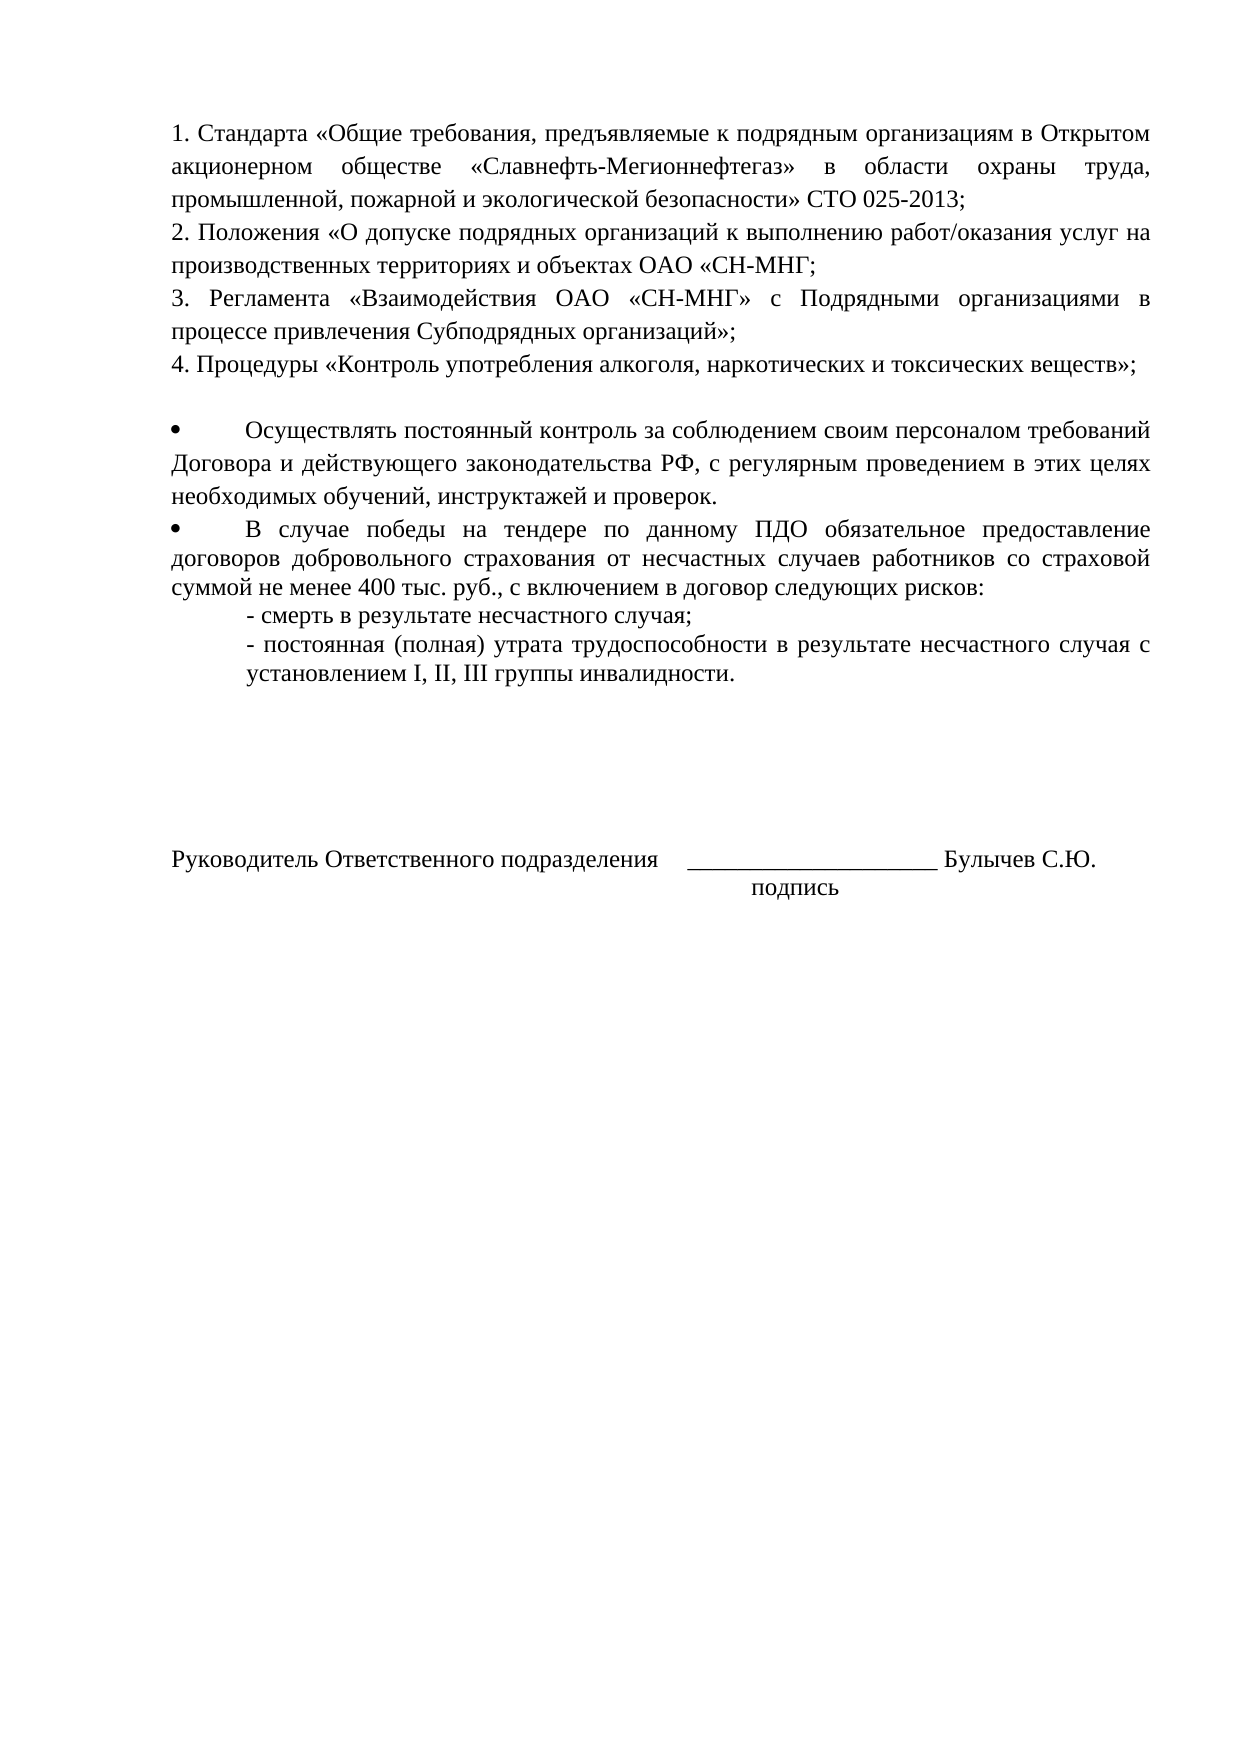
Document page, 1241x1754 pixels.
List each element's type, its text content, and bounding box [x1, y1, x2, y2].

list - постоянная (полная) утрата трудоспособности в результате несчастного случая с установлением I, II, III группы инвалидности. [246, 629, 1152, 687]
text 4. Процедуры «Контроль употребления алкоголя, наркотических и токсических веществ»; [171, 349, 1152, 378]
text подпись [614, 872, 1152, 901]
list В случае победы на тендере по данному ПДО обязательное предоставление договоров добровольного страхования от несчастных случаев работников со страховой суммой не менее 400 тыс. руб., с включением в договор следующих рисков: [171, 514, 1152, 601]
list - смерть в результате несчастного случая; [246, 601, 1152, 629]
text 3. Регламента «Взаимодействия ОАО «СН-МНГ» с Подрядными организациями в процессе привлечения Субподрядных организаций»; [171, 283, 1152, 345]
text 1. Стандарта «Общие требования, предъявляемые к подрядным организациям в Открытом акционерном обществе «Славнефть-Мегионнефтегаз» в области охраны труда, промышленной, пожарной и экологической безопасности» СТО 025-2013; [171, 118, 1152, 213]
text 2. Положения «О допуске подрядных организаций к выполнению работ/оказания услуг на производственных территориях и объектах ОАО «СН-МНГ; [171, 217, 1152, 279]
text Руководитель Ответственного подразделения ____________________ Булычев С.Ю. [171, 844, 1152, 872]
list Осуществлять постоянный контроль за соблюдением своим персоналом требований Договора и действующего законодательства РФ, с регулярным проведением в этих целях необходимых обучений, инструктажей и проверок. [171, 415, 1152, 510]
